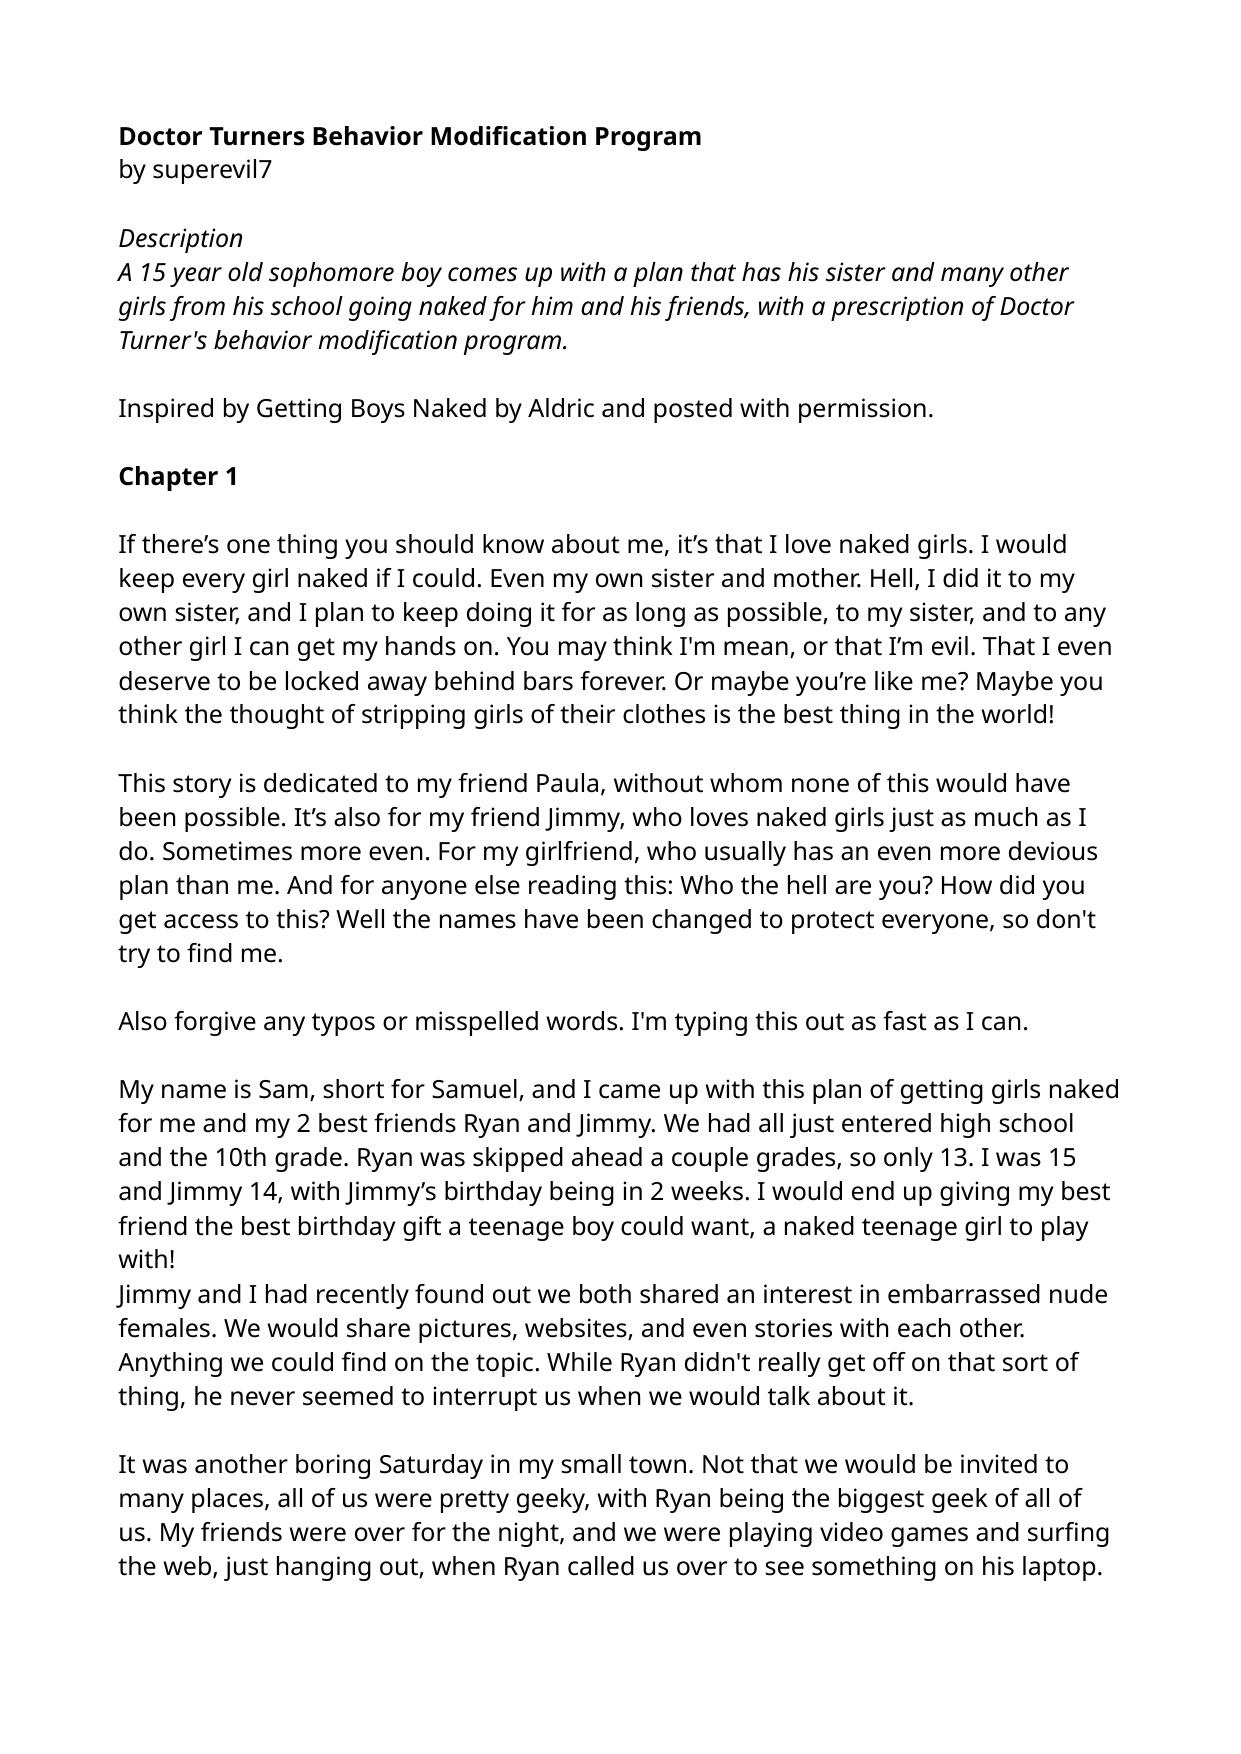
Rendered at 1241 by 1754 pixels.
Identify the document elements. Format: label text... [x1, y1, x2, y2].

text This story is dedicated to my friend Paula, without whom none of this would have been possible. It’s also for my friend Jimmy, who loves naked girls just as much as I do. Sometimes more even. For my girlfriend, who usually has an even more devious plan than me. And for anyone else reading this: Who the hell are you? How did you get access to this? Well the names have been changed to protect everyone, so don't try to find me. [118, 765, 1122, 970]
text Inspired by Getting Boys Naked by Aldric and posted with permission. [118, 391, 1122, 425]
text Also forgive any typos or misspelled words. I'm typing this out as fast as I can. [118, 1004, 1122, 1038]
text Jimmy and I had recently found out we both shared an interest in embarrassed nude females. We would share pictures, websites, and even stories with each other. Anything we could find on the topic. While Ryan didn't really get off on that sort of thing, he never seemed to interrupt us when we would talk about it. [118, 1276, 1122, 1412]
text A 15 year old sophomore boy comes up with a plan that has his sister and many other girls from his school going naked for him and his friends, with a prescription of Doctor Turner's behavior modification program. [118, 254, 1122, 357]
text Description [118, 220, 1122, 254]
text Chapter 1 [118, 459, 1122, 493]
text It was another boring Saturday in my small town. Not that we would be invited to many places, all of us were pretty geeky, with Ryan being the biggest geek of all of us. My friends were over for the night, and we were playing video games and surfing the web, just hanging out, when Ryan called us over to see something on his laptop. [118, 1447, 1122, 1583]
text Doctor Turners Behavior Modification Program [118, 118, 1122, 152]
text My name is Sam, short for Samuel, and I came up with this plan of getting girls naked for me and my 2 best friends Ryan and Jimmy. We had all just entered high school and the 10th grade. Ryan was skipped ahead a couple grades, so only 13. I was 15 and Jimmy 14, with Jimmy’s birthday being in 2 weeks. I would end up giving my best friend the best birthday gift a teenage boy could want, a naked teenage girl to play with! [118, 1072, 1122, 1276]
text by superevil7 [118, 152, 1122, 186]
text If there’s one thing you should know about me, it’s that I love naked girls. I would keep every girl naked if I could. Even my own sister and mother. Hell, I did it to my own sister, and I plan to keep doing it for as long as possible, to my sister, and to any other girl I can get my hands on. You may think I'm mean, or that I’m evil. That I even deserve to be locked away behind bars forever. Or maybe you’re like me? Maybe you think the thought of stripping girls of their clothes is the best thing in the world! [118, 527, 1122, 731]
